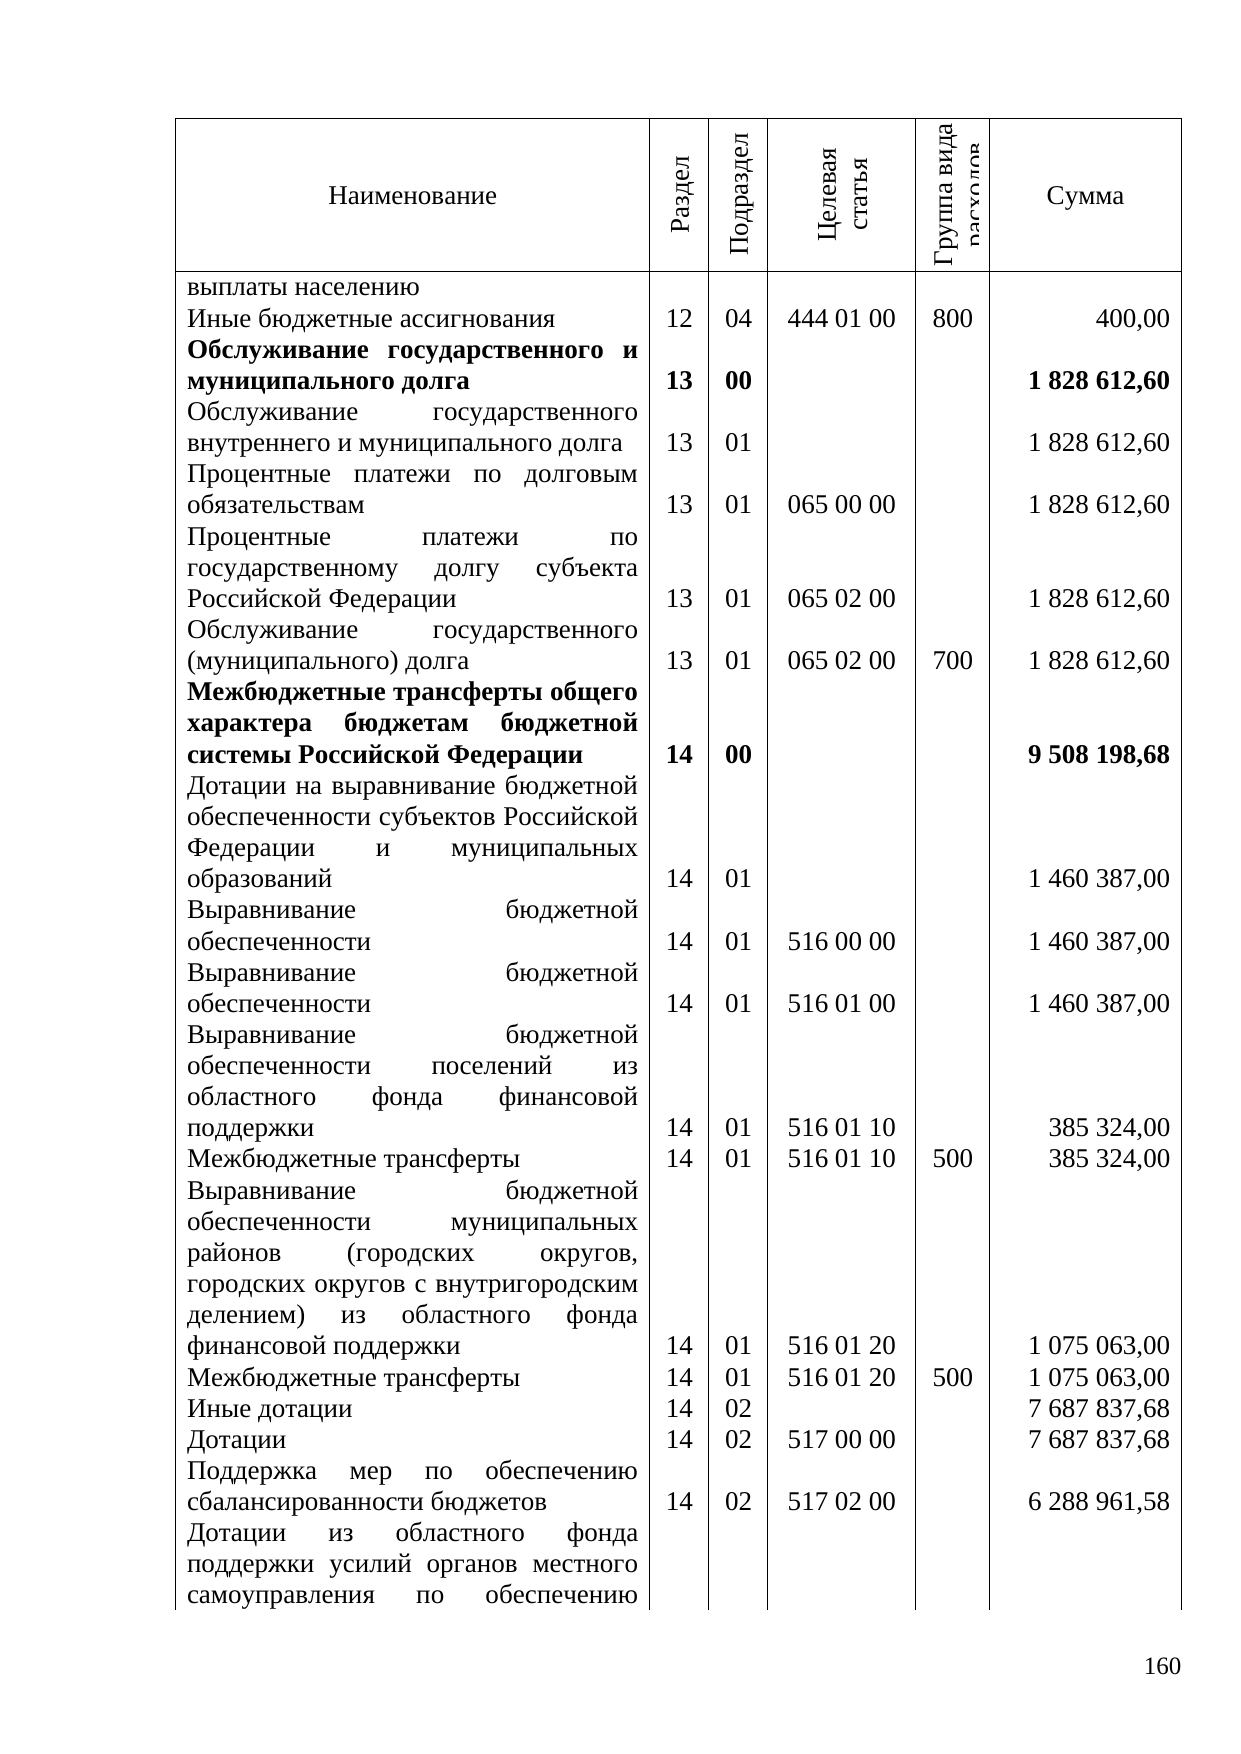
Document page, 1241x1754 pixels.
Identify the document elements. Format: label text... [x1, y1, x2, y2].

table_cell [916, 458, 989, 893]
table_header Подраздел [709, 119, 767, 271]
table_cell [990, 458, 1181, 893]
table_header Группа вида расходов [916, 119, 989, 271]
table_header Сумма [990, 119, 1181, 271]
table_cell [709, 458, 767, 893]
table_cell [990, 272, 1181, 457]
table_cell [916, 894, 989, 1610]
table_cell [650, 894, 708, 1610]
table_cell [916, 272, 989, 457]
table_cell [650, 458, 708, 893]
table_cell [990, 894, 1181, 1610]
table_header Наименование [176, 119, 649, 271]
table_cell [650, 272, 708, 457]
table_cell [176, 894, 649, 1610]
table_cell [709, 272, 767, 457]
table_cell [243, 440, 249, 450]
table_header Раздел [650, 119, 708, 271]
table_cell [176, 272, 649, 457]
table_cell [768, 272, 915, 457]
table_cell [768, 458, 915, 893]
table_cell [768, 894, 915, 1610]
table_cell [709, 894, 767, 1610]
table_header Целевая статья [768, 119, 915, 271]
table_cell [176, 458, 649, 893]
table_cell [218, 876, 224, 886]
